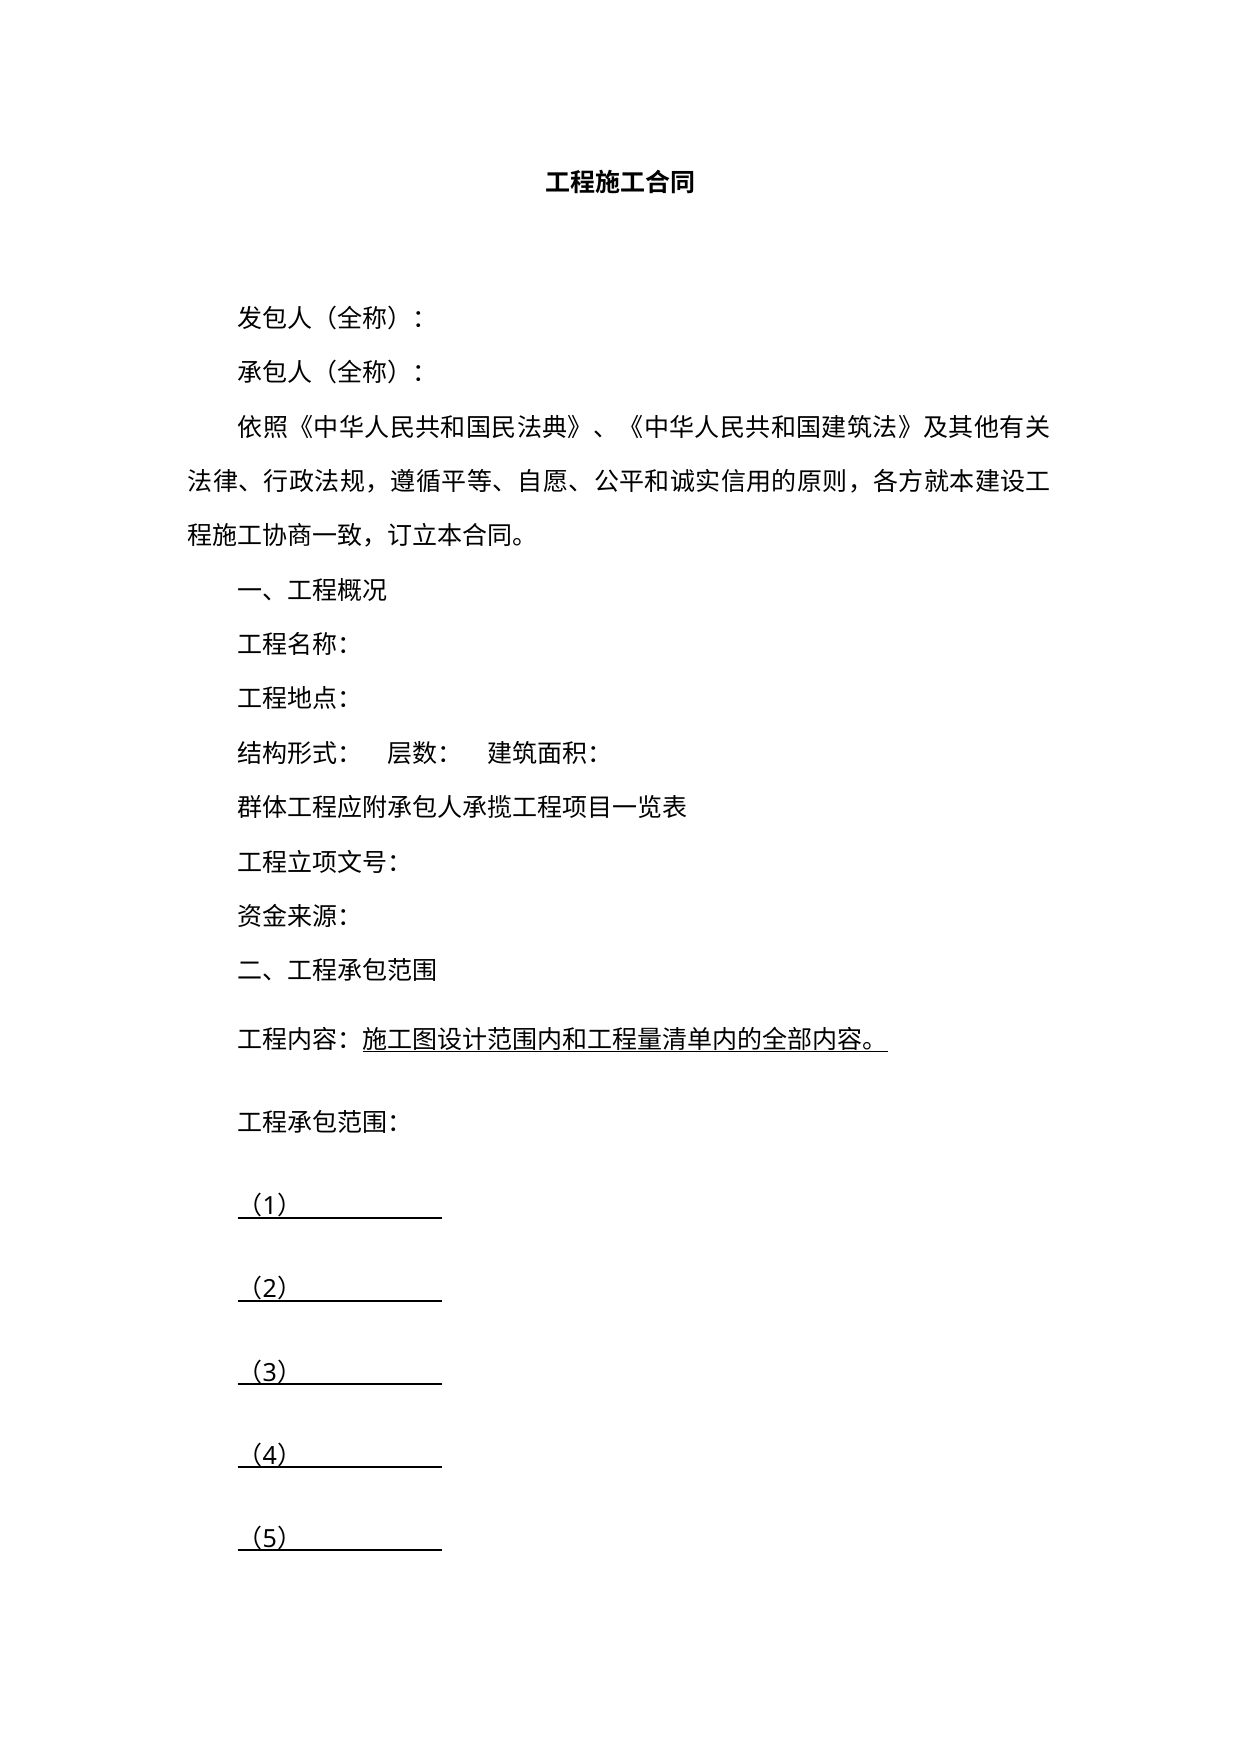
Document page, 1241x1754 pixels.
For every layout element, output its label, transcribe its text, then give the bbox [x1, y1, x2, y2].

text （5） [187, 1504, 1053, 1569]
text （3） [187, 1338, 1053, 1403]
text 工程施工合同 [187, 162, 1053, 198]
text 一、工程概况 [187, 570, 1053, 606]
text 工程地点： [187, 679, 1053, 715]
text 承包人（全称）： [187, 353, 1053, 389]
text 发包人（全称）： [187, 298, 1053, 334]
text 资金来源： [187, 896, 1053, 933]
text （4） [187, 1421, 1053, 1486]
text 工程名称： [187, 624, 1053, 661]
text （2） [187, 1254, 1053, 1319]
text 工程立项文号： [187, 842, 1053, 878]
text 结构形式： 层数： 建筑面积： [187, 733, 1053, 769]
text 工程内容：施工图设计范围内和工程量清单内的全部内容。 [187, 1005, 1053, 1070]
text 群体工程应附承包人承揽工程项目一览表 [187, 788, 1053, 824]
text （1） [187, 1171, 1053, 1236]
text 工程承包范围： [187, 1088, 1053, 1153]
text 二、工程承包范围 [187, 951, 1053, 987]
text 依照《中华人民共和国民法典》、《中华人民共和国建筑法》及其他有关法律、行政法规，遵循平等、自愿、公平和诚实信用的原则，各方就本建设工程施工协商一致，订立本合同。 [187, 407, 1053, 552]
